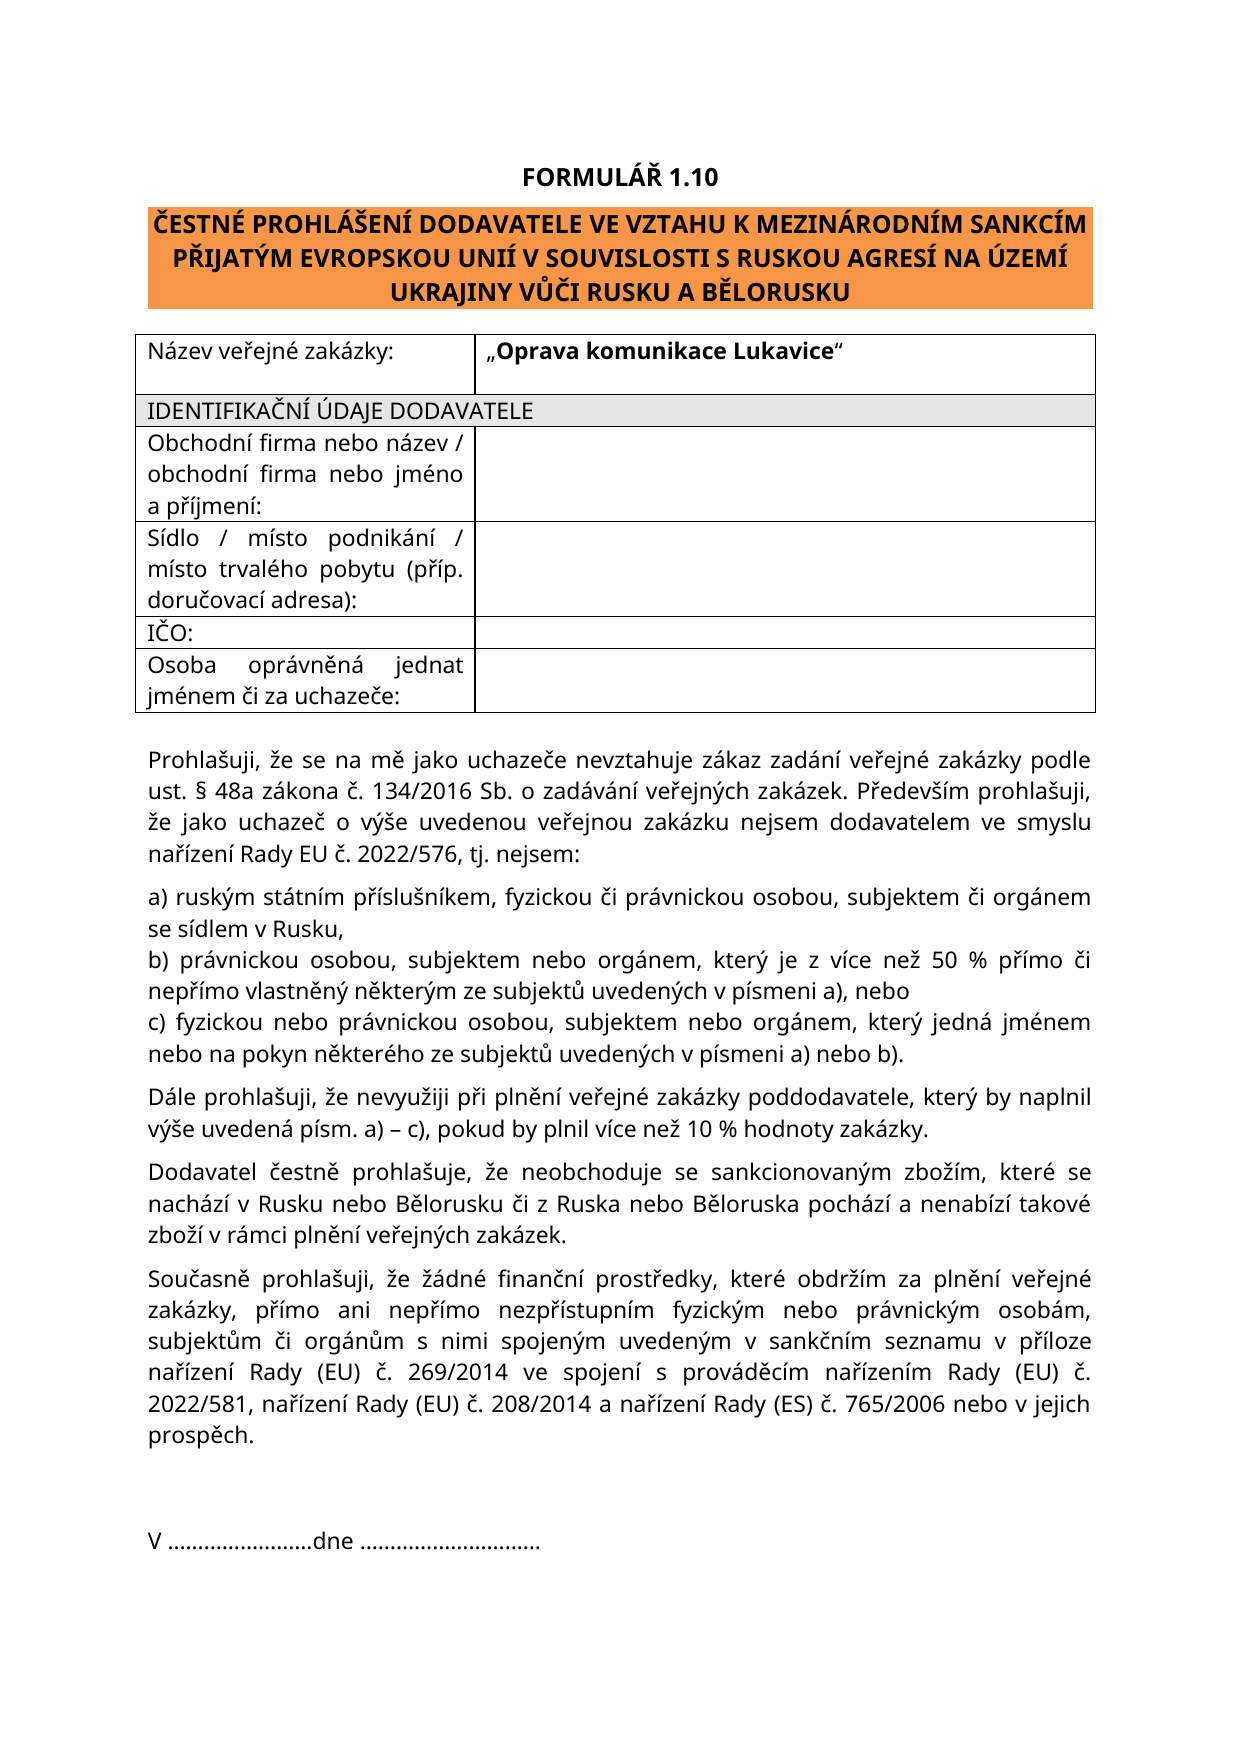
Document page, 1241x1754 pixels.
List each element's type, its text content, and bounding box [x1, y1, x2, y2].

table_cell Obchodní firma nebo název / obchodní firma nebo jméno a příjmení: [136, 427, 474, 521]
table_header Název veřejné zakázky: [136, 335, 474, 394]
text V ……………………dne ………………………… [148, 1525, 1093, 1556]
text FORMULÁŘ 1.10 [148, 160, 1093, 194]
table_cell [476, 522, 1095, 616]
table_cell Sídlo / místo podnikání / místo trvalého pobytu (příp. doručovací adresa): [136, 522, 474, 616]
text ČESTNÉ PROHLÁŠENÍ DODAVATELE VE VZTAHU K MEZINÁRODNÍM SANKCÍM PŘIJATÝM EVROPSKOU UNIÍ V SOUVISLOSTI S RUSKOU AGRESÍ NA ÚZEMÍ UKRAJINY VŮČI RUSKU A BĚLORUSKU [148, 207, 1093, 309]
table_cell IDENTIFIKAČNÍ ÚDAJE DODAVATELE [136, 395, 1095, 426]
text Dodavatel čestně prohlašuje, že neobchoduje se sankcionovaným zbožím, které se nachází v Rusku nebo Bělorusku či z Ruska nebo Běloruska pochází a nenabízí takové zboží v rámci plnění veřejných zakázek. [148, 1156, 1093, 1250]
text a) ruským státním příslušníkem, fyzickou či právnickou osobou, subjektem či orgánem se sídlem v Rusku, [148, 881, 1093, 944]
table_cell [476, 617, 1095, 648]
table_cell [476, 649, 1095, 712]
table_cell IČO: [136, 617, 474, 648]
text Současně prohlašuji, že žádné finanční prostředky, které obdržím za plnění veřejné zakázky, přímo ani nepřímo nezpřístupním fyzickým nebo právnickým osobám, subjektům či orgánům s nimi spojeným uvedeným v sankčním seznamu v příloze nařízení Rady (EU) č. 269/2014 ve spojení s prováděcím nařízením Rady (EU) č. 2022/581, nařízení Rady (EU) č. 208/2014 a nařízení Rady (ES) č. 765/2006 nebo v jejich prospěch. [148, 1263, 1093, 1450]
text Dále prohlašuji, že nevyužiji při plnění veřejné zakázky poddodavatele, který by naplnil výše uvedená písm. a) – c), pokud by plnil více než 10 % hodnoty zakázky. [148, 1081, 1093, 1144]
table_header „Oprava komunikace Lukavice“ [476, 335, 1095, 394]
text b) právnickou osobou, subjektem nebo orgánem, který je z více než 50 % přímo či nepřímo vlastněný některým ze subjektů uvedených v písmeni a), nebo [148, 944, 1093, 1006]
table_cell Osoba oprávněná jednat jménem či za uchazeče: [136, 649, 474, 712]
table_cell [476, 427, 1095, 521]
text Prohlašuji, že se na mě jako uchazeče nevztahuje zákaz zadání veřejné zakázky podle ust. § 48a zákona č. 134/2016 Sb. o zadávání veřejných zakázek. Především prohlašuji, že jako uchazeč o výše uvedenou veřejnou zakázku nejsem dodavatelem ve smyslu nařízení Rady EU č. 2022/576, tj. nejsem: [148, 744, 1093, 869]
text c) fyzickou nebo právnickou osobou, subjektem nebo orgánem, který jedná jménem nebo na pokyn některého ze subjektů uvedených v písmeni a) nebo b). [148, 1006, 1093, 1069]
